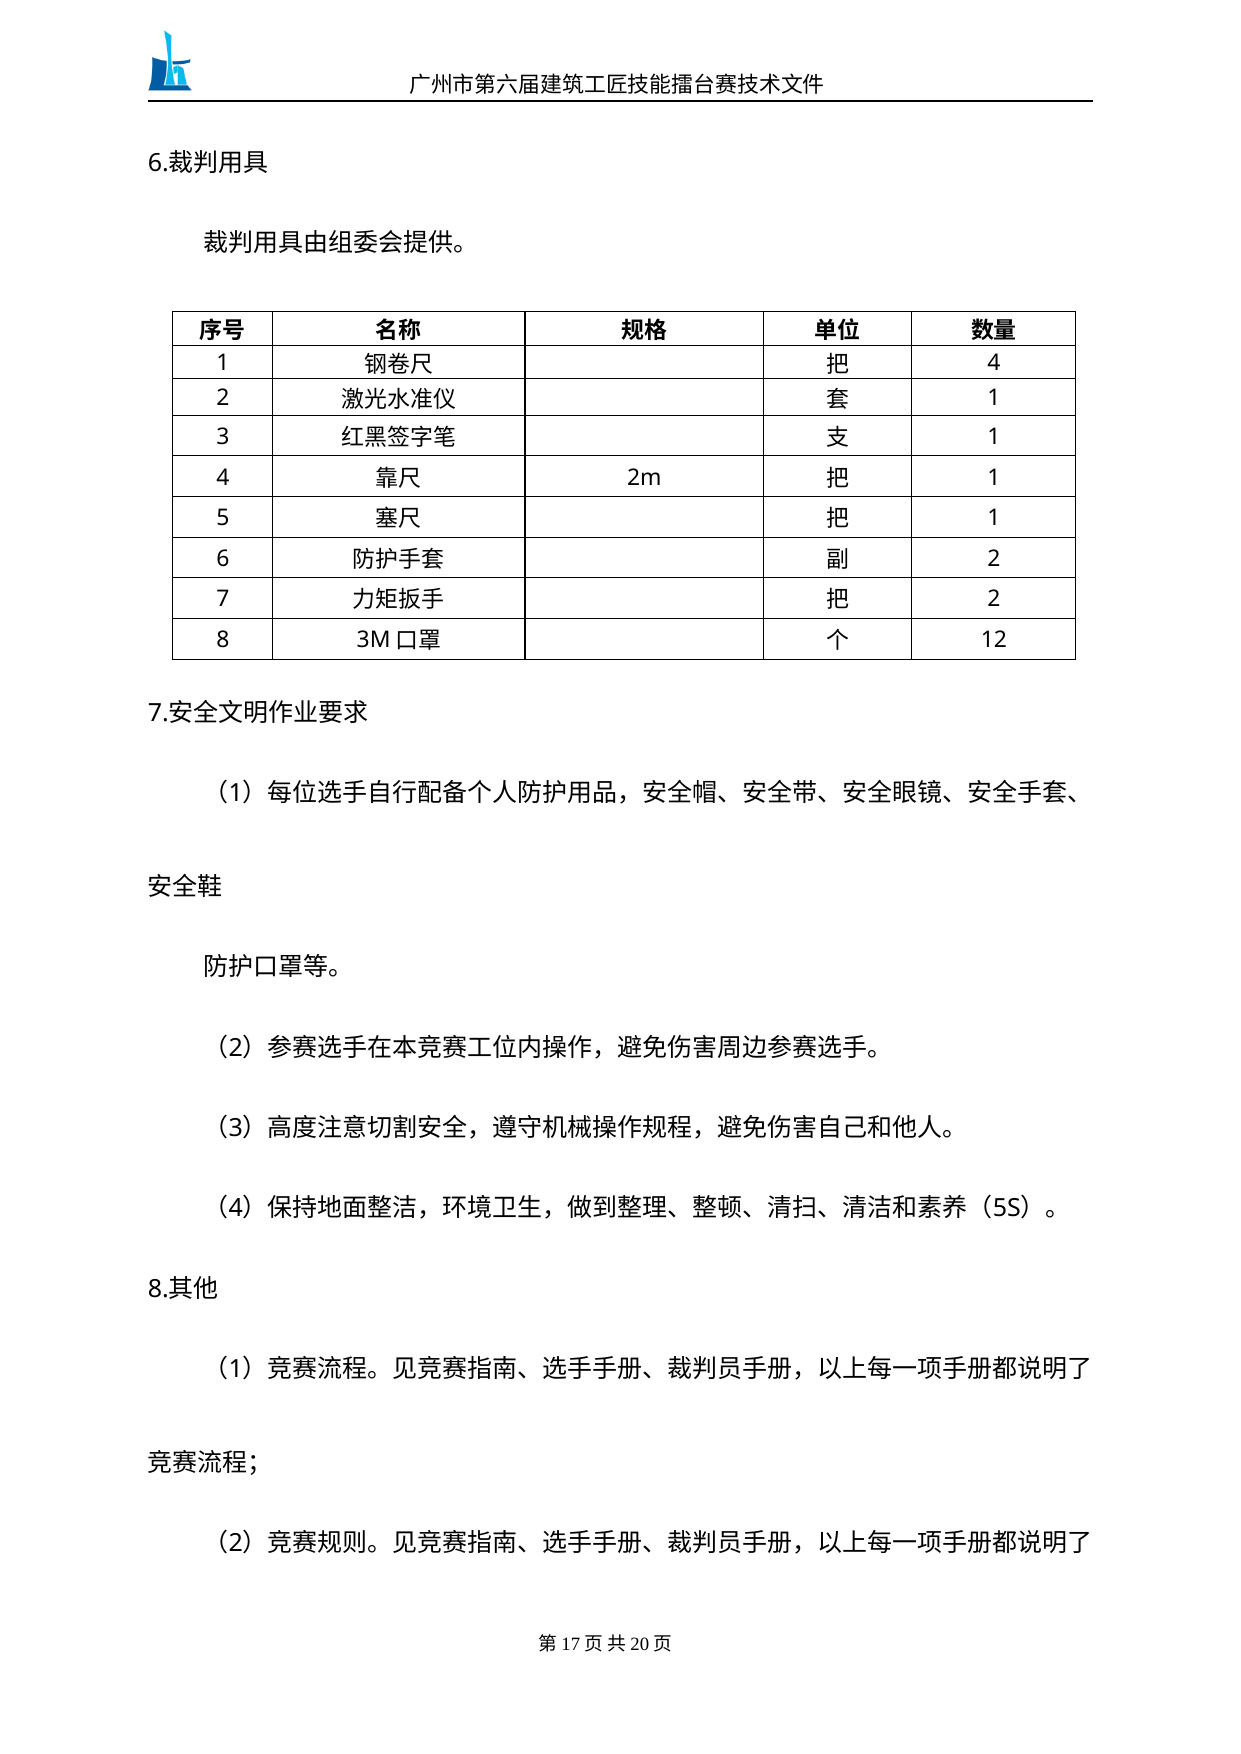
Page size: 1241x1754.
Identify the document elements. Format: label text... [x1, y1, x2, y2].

table_header 序号 [173, 312, 272, 345]
table_cell 把 [764, 578, 911, 618]
table_cell 6 [173, 538, 272, 577]
table_cell 防护手套 [273, 538, 524, 577]
table_cell [526, 538, 763, 577]
table_cell 1 [173, 346, 272, 378]
table_cell 1 [912, 456, 1075, 496]
table_cell 把 [764, 497, 911, 537]
table_cell 激光水准仪 [273, 379, 524, 415]
table_cell 1 [912, 416, 1075, 455]
text 裁判用具由组委会提供。 [148, 210, 1093, 272]
table_cell 把 [764, 346, 911, 378]
text （2）参赛选手在本竞赛工位内操作，避免伤害周边参赛选手。 [148, 1014, 1093, 1076]
table_cell 支 [764, 416, 911, 455]
table_cell 2 [912, 578, 1075, 618]
text 防护口罩等。 [148, 934, 1093, 996]
text （4）保持地面整洁，环境卫生，做到整理、整顿、清扫、清洁和素养（5S）。 [148, 1175, 1093, 1237]
table_cell 把 [764, 456, 911, 496]
table_cell 套 [764, 379, 911, 415]
text （1）每位选手自行配备个人防护用品，安全帽、安全带、安全眼镜、安全手套、安全鞋 [148, 760, 1093, 916]
subtitle 6.裁判用具 [148, 129, 1093, 192]
subtitle 8.其他 [148, 1255, 1093, 1318]
table_cell [526, 619, 763, 658]
table_cell 1 [912, 497, 1075, 537]
table_cell 3 [173, 416, 272, 455]
table_cell 塞尺 [273, 497, 524, 537]
table_header 名称 [273, 312, 524, 345]
table_cell [526, 497, 763, 537]
table_header 规格 [526, 312, 763, 345]
table_cell 8 [173, 619, 272, 658]
table_cell [526, 416, 763, 455]
table_cell 5 [173, 497, 272, 537]
table_cell 副 [764, 538, 911, 577]
table_cell [526, 346, 763, 378]
table_cell [526, 379, 763, 415]
table_cell [526, 578, 763, 618]
picture [147, 29, 193, 92]
subtitle 7.安全文明作业要求 [148, 352, 1093, 742]
table_cell 钢卷尺 [273, 346, 524, 378]
table_cell 12 [912, 619, 1075, 658]
text （1）竞赛流程。见竞赛指南、选手手册、裁判员手册，以上每一项手册都说明了竞赛流程； [148, 1336, 1093, 1491]
table_cell 1 [912, 379, 1075, 415]
table_cell 4 [912, 346, 1075, 378]
text （3）高度注意切割安全，遵守机械操作规程，避免伤害自己和他人。 [148, 1094, 1093, 1157]
table_cell 2m [526, 456, 763, 496]
table_cell 3M口罩 [273, 619, 524, 658]
table_cell 红黑签字笔 [273, 416, 524, 455]
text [148, 1509, 1093, 1572]
table_cell 力矩扳手 [273, 578, 524, 618]
table_cell 个 [764, 619, 911, 658]
table_cell 2 [173, 379, 272, 415]
table_cell 7 [173, 578, 272, 618]
table_header 单位 [764, 312, 911, 345]
table_cell 靠尺 [273, 456, 524, 496]
table_cell 4 [173, 456, 272, 496]
table_cell 2 [912, 538, 1075, 577]
table_header 数量 [912, 312, 1075, 345]
